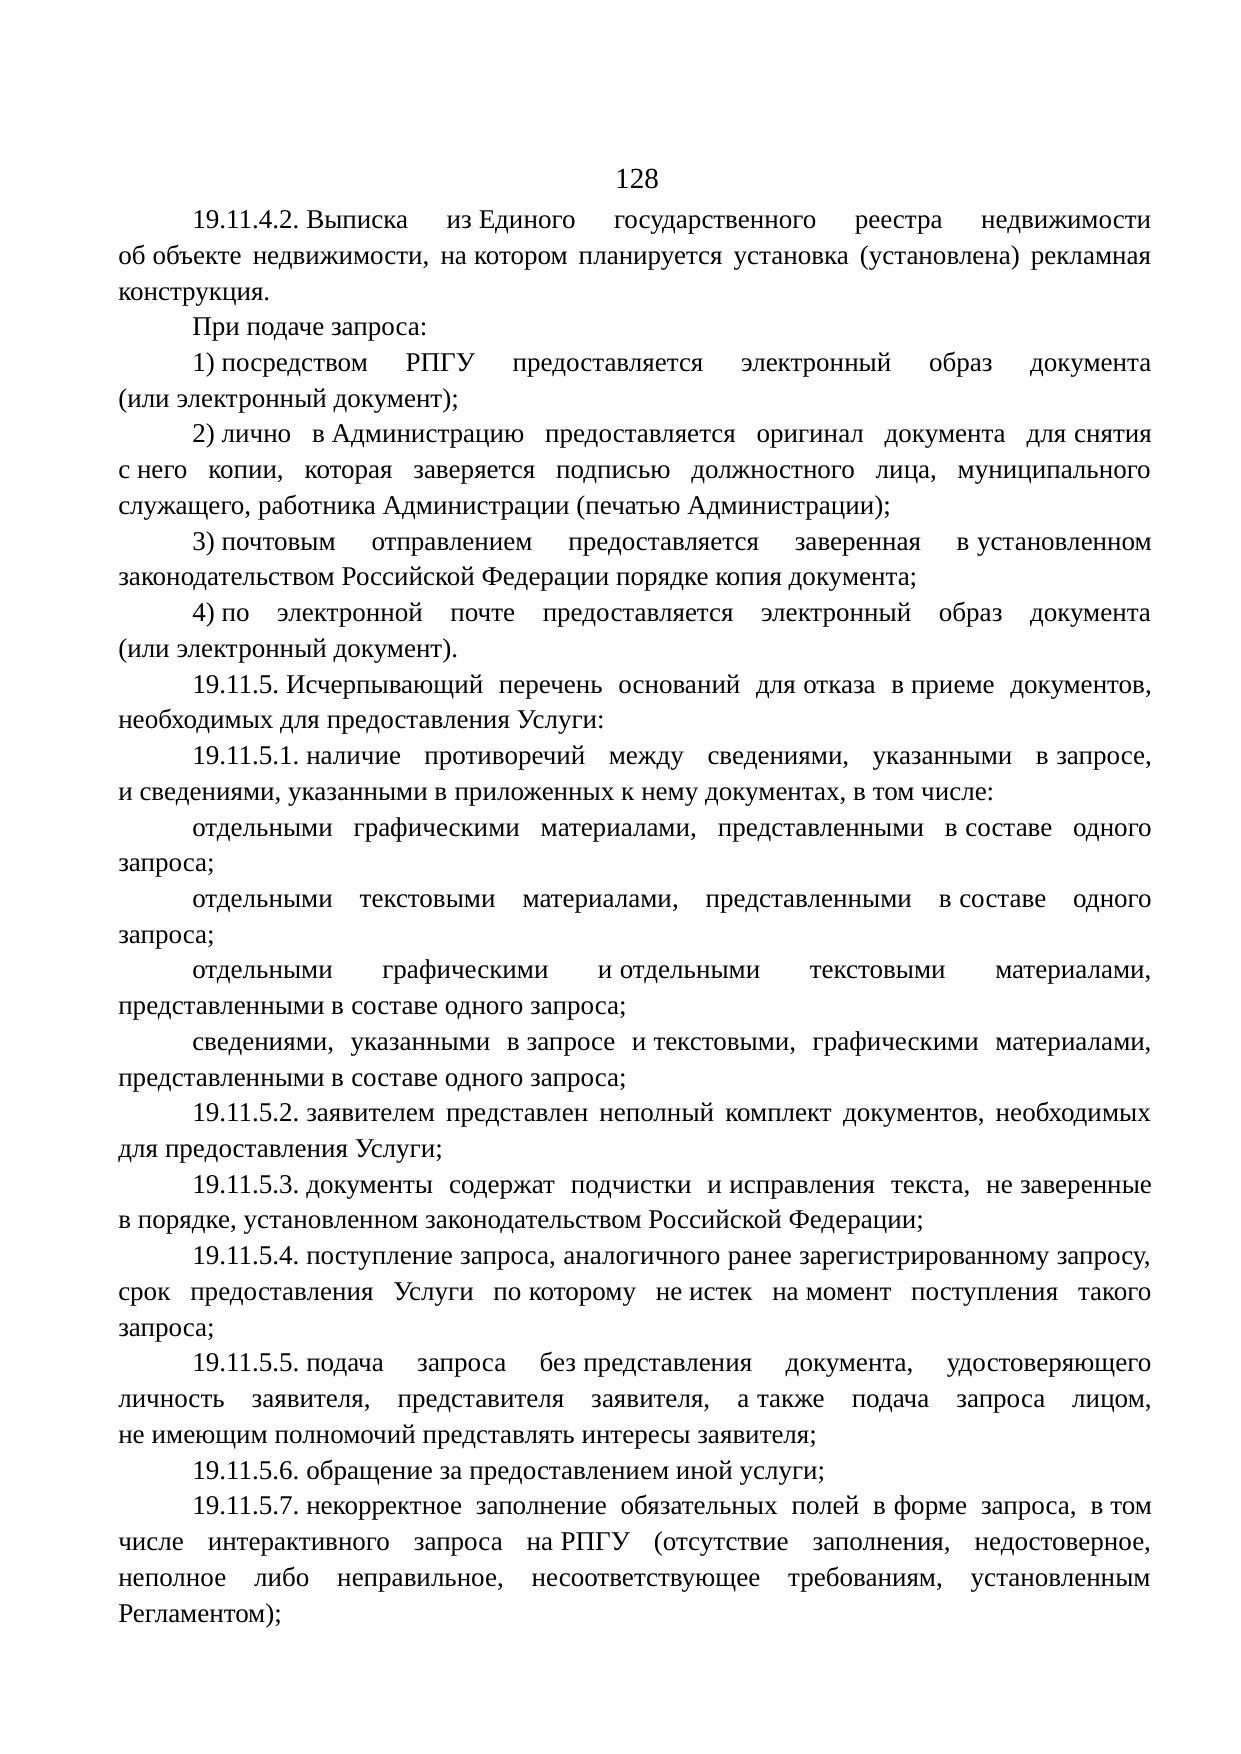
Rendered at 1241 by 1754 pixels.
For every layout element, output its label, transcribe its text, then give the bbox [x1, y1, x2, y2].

text 3) почтовым отправлением предоставляется заверенная в установленном законодательством Российской Федерации порядке копия документа; [118, 525, 1152, 592]
text При подаче запроса: [118, 310, 1152, 342]
text 19.11.5.3. документы содержат подчистки и исправления текста, не заверенные в порядке, установленном законодательством Российской Федерации; [118, 1168, 1152, 1235]
text отдельными текстовыми материалами, представленными в составе одного запроса; [118, 882, 1152, 949]
text 19.11.5. Исчерпывающий перечень оснований для отказа в приеме документов, необходимых для предоставления Услуги: [118, 668, 1152, 734]
text 19.11.4.2. Выписка из Единого государственного реестра недвижимости об объекте недвижимости, на котором планируется установка (установлена) рекламная конструкция. [118, 203, 1152, 306]
text 1) посредством РПГУ предоставляется электронный образ документа (или электронный документ); [118, 346, 1152, 413]
text 4) по электронной почте предоставляется электронный образ документа (или электронный документ). [118, 596, 1152, 663]
text 19.11.5.1. наличие противоречий между сведениями, указанными в запросе, и сведениями, указанными в приложенных к нему документах, в том числе: [118, 739, 1152, 806]
text 19.11.5.4. поступление запроса, аналогичного ранее зарегистрированному запросу, срок предоставления Услуги по которому не истек на момент поступления такого запроса; [118, 1239, 1152, 1342]
text отдельными графическими и отдельными текстовыми материалами, представленными в составе одного запроса; [118, 953, 1152, 1020]
text 19.11.5.5. подача запроса без представления документа, удостоверяющего личность заявителя, представителя заявителя, а также подача запроса лицом, не имеющим полномочий представлять интересы заявителя; [118, 1347, 1152, 1449]
text 19.11.5.6. обращение за предоставлением иной услуги; [118, 1454, 1152, 1485]
text сведениями, указанными в запросе и текстовыми, графическими материалами, представленными в составе одного запроса; [118, 1025, 1152, 1092]
text 19.11.5.2. заявителем представлен неполный комплект документов, необходимых для предоставления Услуги; [118, 1096, 1152, 1163]
text 19.11.5.7. некорректное заполнение обязательных полей в форме запроса, в том числе интерактивного запроса на РПГУ (отсутствие заполнения, недостоверное, неполное либо неправильное, несоответствующее требованиям, установленным Регламентом); [118, 1489, 1152, 1628]
text отдельными графическими материалами, представленными в составе одного запроса; [118, 811, 1152, 877]
